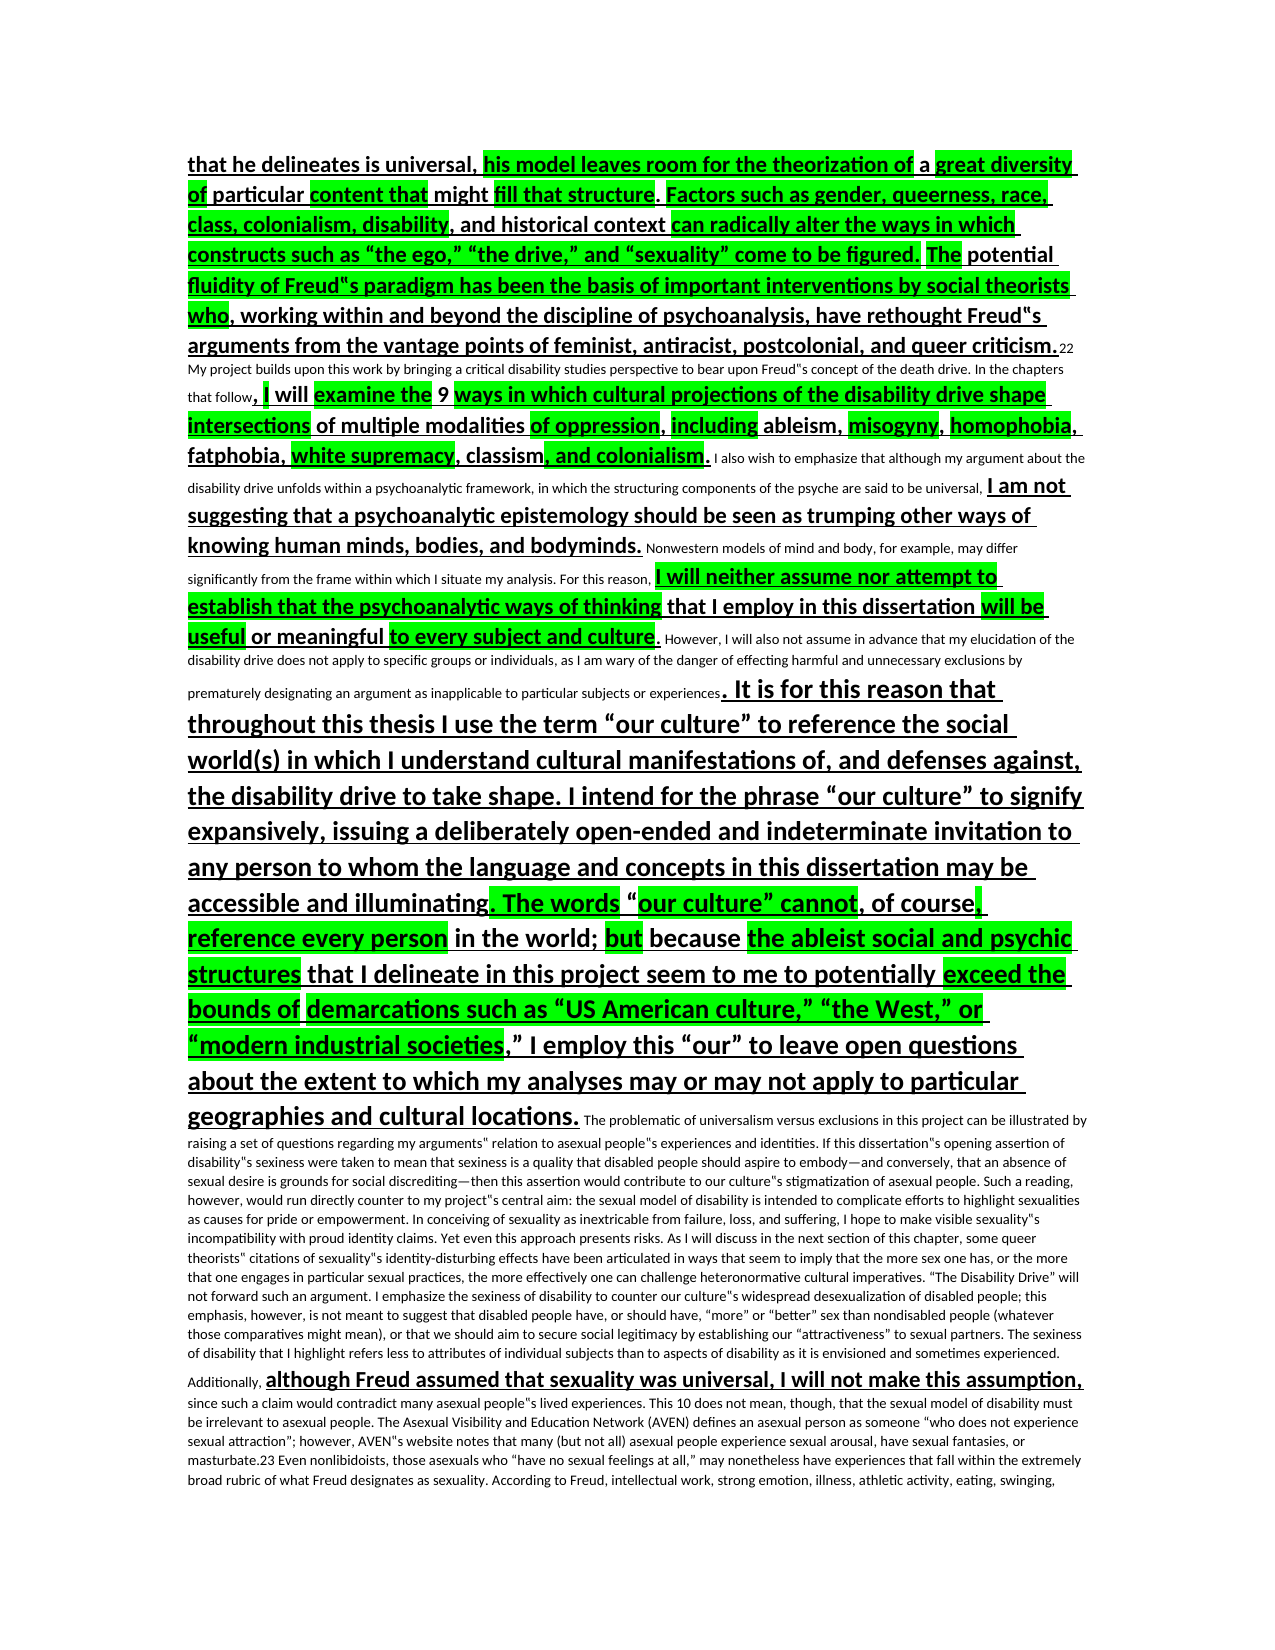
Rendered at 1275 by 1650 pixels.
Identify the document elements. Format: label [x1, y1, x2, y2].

text [187, 150, 1087, 1489]
